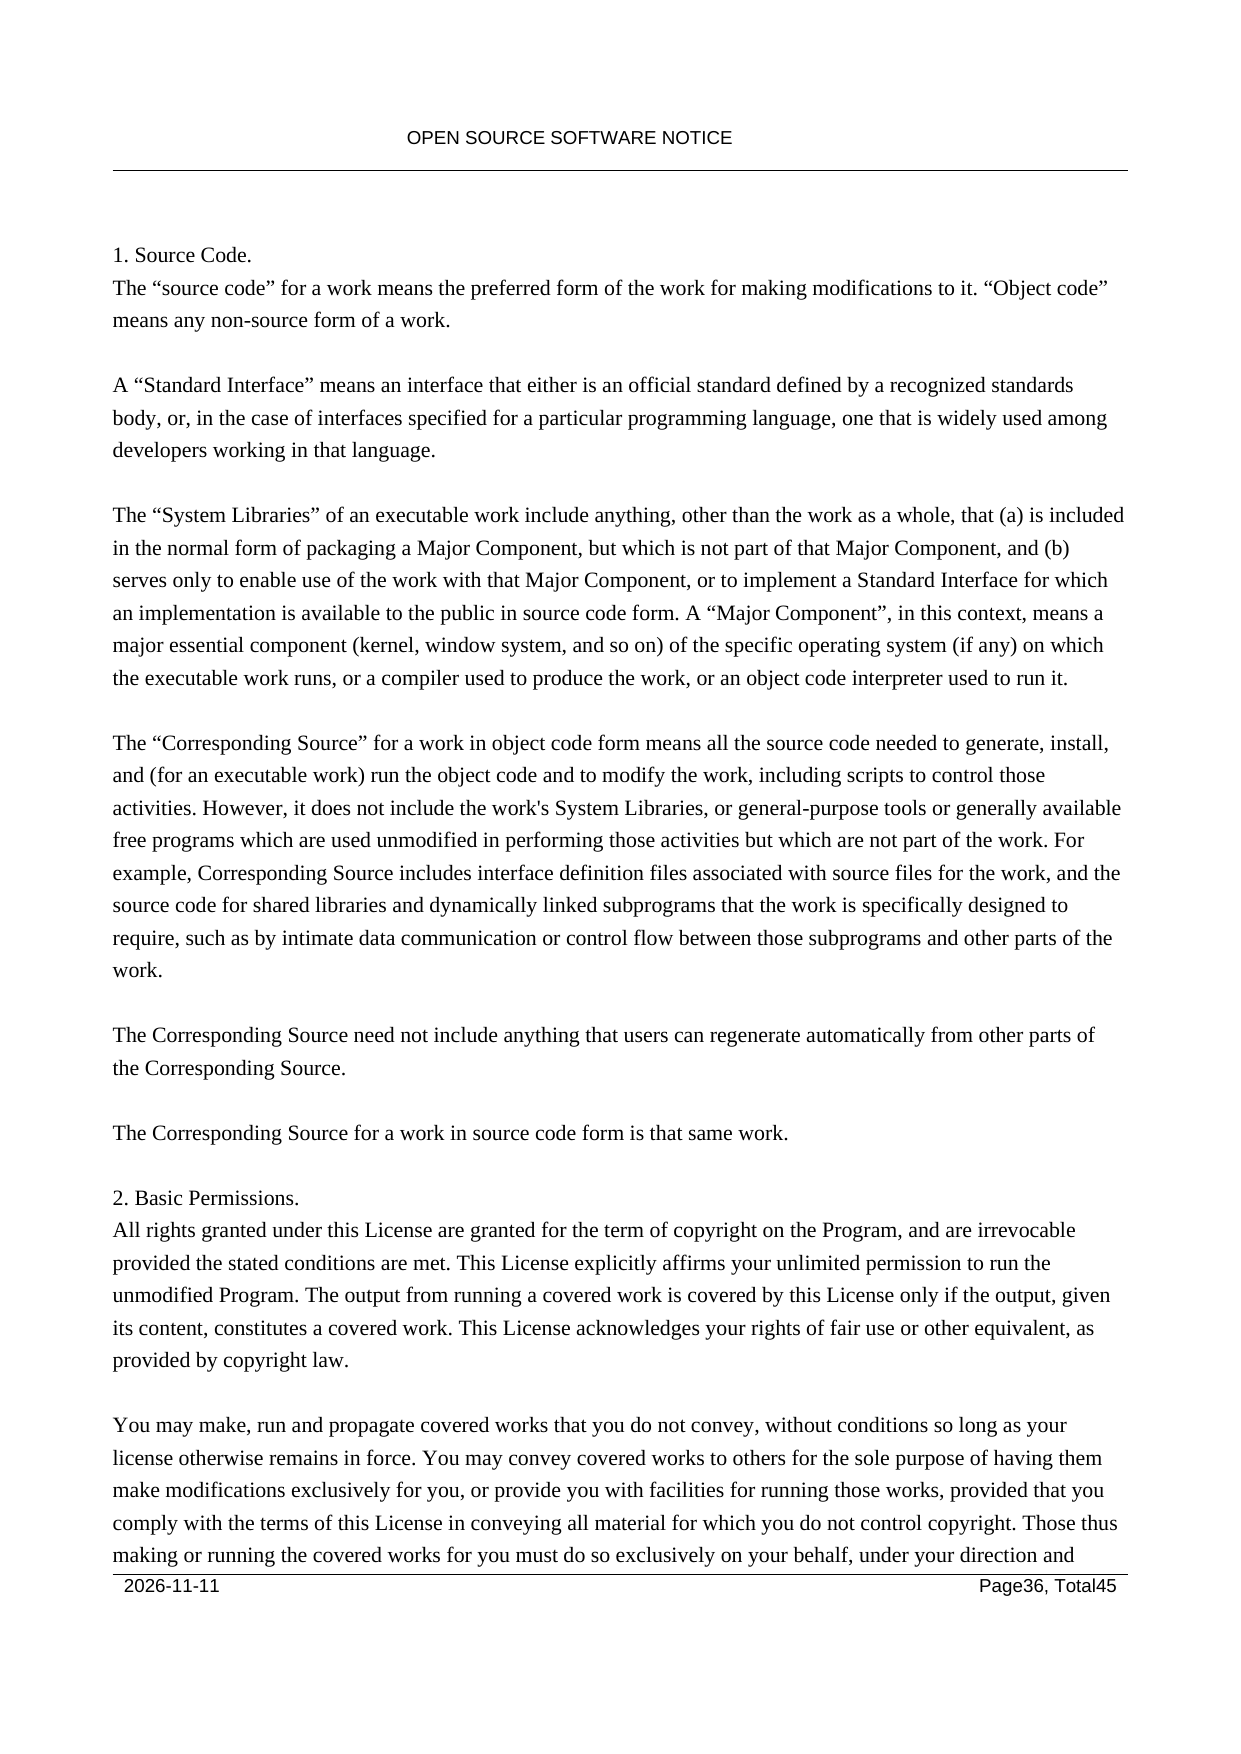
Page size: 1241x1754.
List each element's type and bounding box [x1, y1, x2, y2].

text [112, 206, 1128, 1571]
